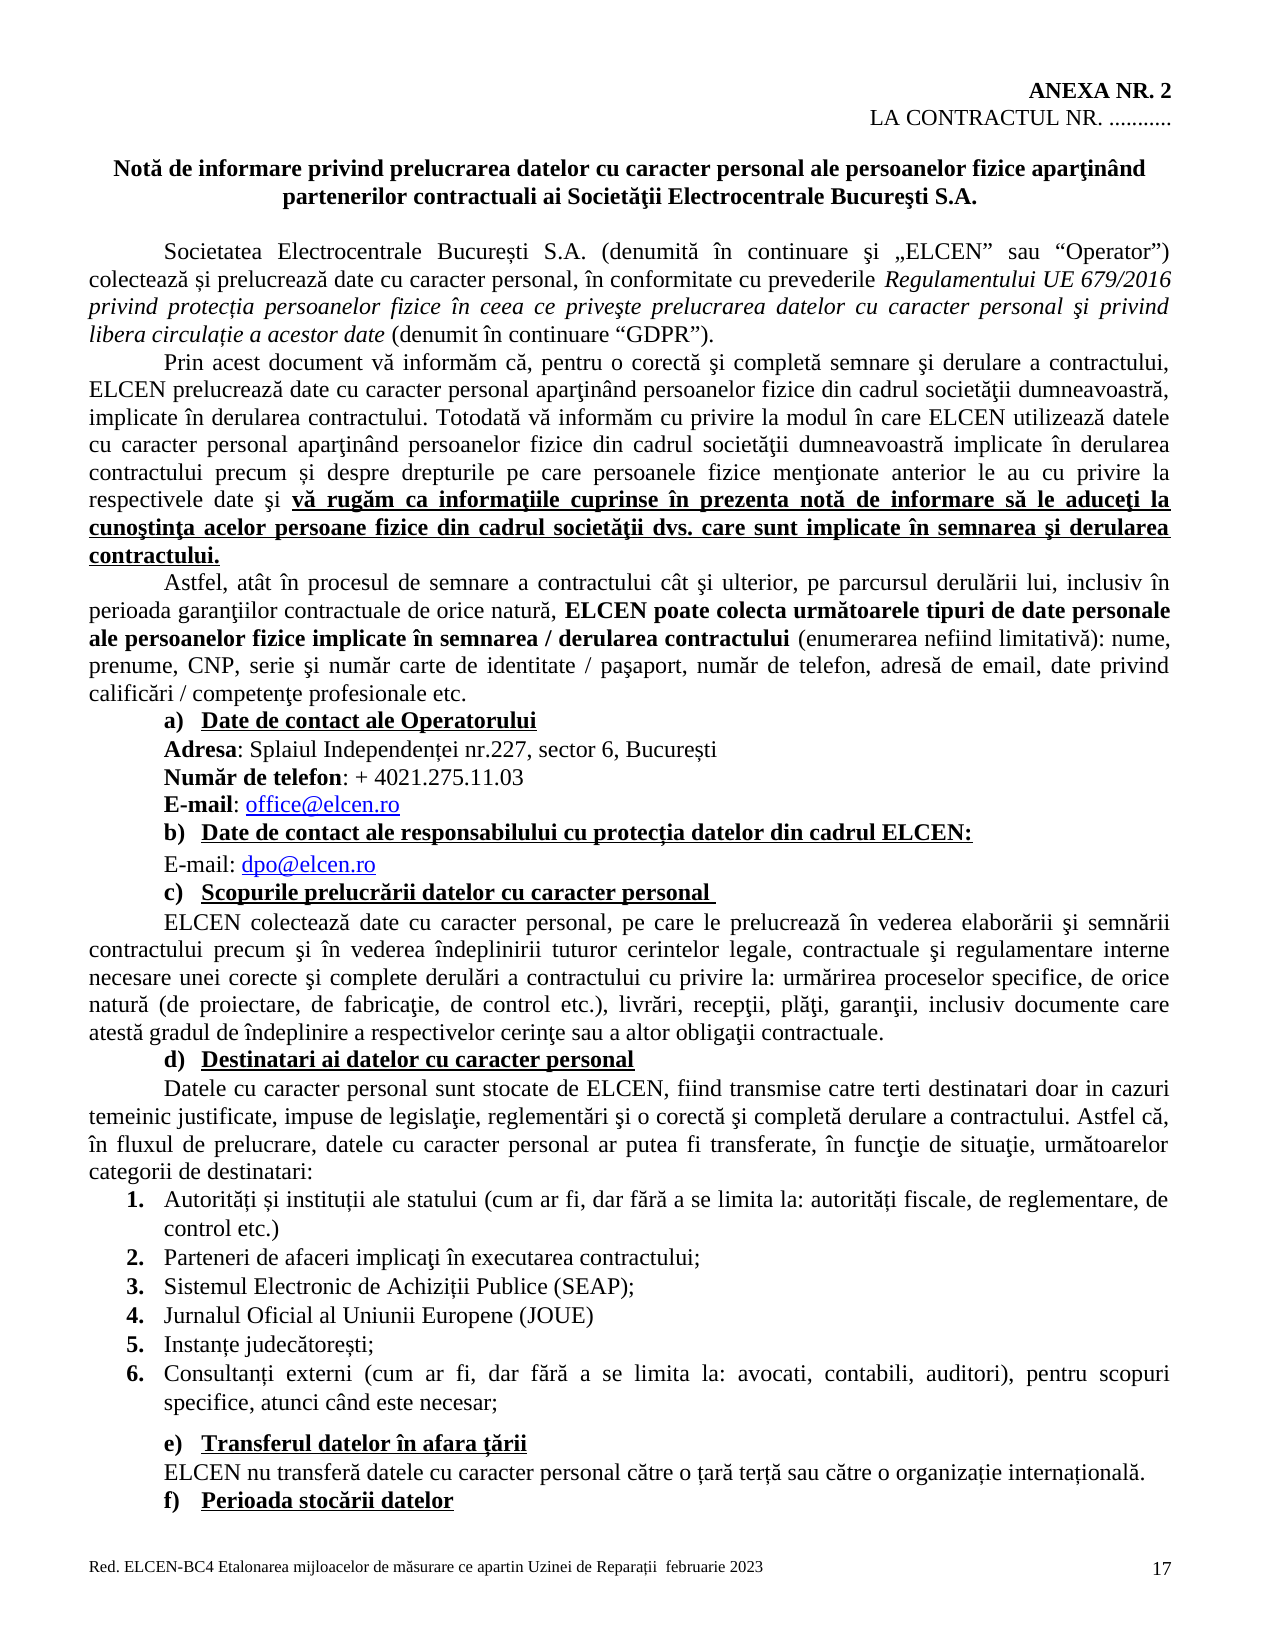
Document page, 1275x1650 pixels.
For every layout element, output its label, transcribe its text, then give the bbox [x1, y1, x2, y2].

list Instanțe judecătorești; [126, 1330, 1172, 1357]
list Sistemul Electronic de Achiziții Publice (SEAP); [126, 1272, 1172, 1299]
list Parteneri de afaceri implicaţi în executarea contractului; [126, 1243, 1172, 1270]
text Adresa: Splaiul Independenței nr.227, sector 6, București [89, 735, 1172, 763]
text ELCEN nu transferă datele cu caracter personal către o țară terță sau către o organizație internațională. [89, 1458, 1172, 1486]
text Datele cu caracter personal sunt stocate de ELCEN, fiind transmise catre terti destinatari doar in cazuri temeinic justificate, impuse de legislaţie, reglementări şi o corectă şi completă derulare a contractului. Astfel că, în fluxul de prelucrare, datele cu caracter personal ar putea fi transferate, în funcţie de situaţie, următoarelor categorii de destinatari: [89, 1074, 1172, 1185]
list Date de contact ale Operatorului [164, 706, 1172, 734]
text anexa nr. 2 [89, 77, 1172, 104]
text Societatea Electrocentrale București S.A. (denumită în continuare şi „ELCEN” sau “Operator”) colectează și prelucrează date cu caracter personal, în conformitate cu prevederile Regulamentului UE 679/2016 privind protecția persoanelor fizice în ceea ce priveşte prelucrarea datelor cu caracter personal şi privind libera circulație a acestor date (denumit în continuare “GDPR”). [89, 237, 1172, 347]
list Destinatari ai datelor cu caracter personal [164, 1046, 1172, 1073]
text E-mail: dpo@elcen.ro [89, 850, 1172, 877]
list Transferul datelor în afara țării [164, 1429, 1172, 1457]
text E-mail: office@elcen.ro [89, 791, 1172, 818]
list Autorități și instituții ale statului (cum ar fi, dar fără a se limita la: autorități fiscale, de reglementare, de control etc.) [126, 1185, 1172, 1241]
list Perioada stocării datelor [164, 1486, 1172, 1513]
list Jurnalul Oficial al Uniunii Europene (JOUE) [126, 1301, 1172, 1328]
text LA CONTRACTUL NR. ........... [89, 104, 1172, 130]
text Prin acest document vă informăm că, pentru o corectă şi completă semnare şi derulare a contractului, ELCEN prelucrează date cu caracter personal aparţinând persoanelor fizice din cadrul societăţii dumneavoastră, implicate în derularea contractului. Totodată vă informăm cu privire la modul în care ELCEN utilizează datele cu caracter personal aparţinând persoanelor fizice din cadrul societăţii dumneavoastră implicate în derularea contractului precum și despre drepturile pe care persoanele fizice menţionate anterior le au cu privire la respectivele date şi vă rugăm ca informaţiile cuprinse în prezenta notă de informare să le aduceţi la cunoştinţa acelor persoane fizice din cadrul societăţii dvs. care sunt implicate în semnarea şi derularea contractului. [89, 347, 1172, 568]
list Date de contact ale responsabilului cu protecția datelor din cadrul ELCEN: [164, 818, 1238, 846]
text Notă de informare privind prelucrarea datelor cu caracter personal ale persoanelor fizice aparţinând partenerilor contractuali ai Societăţii Electrocentrale Bucureşti S.A. [89, 154, 1172, 209]
list Scopurile prelucrării datelor cu caracter personal [164, 877, 1172, 906]
list Consultanți externi (cum ar fi, dar fără a se limita la: avocati, contabili, auditori), pentru scopuri specifice, atunci când este necesar; [126, 1359, 1172, 1415]
text Număr de telefon: + 4021.275.11.03 [89, 763, 1172, 791]
text ELCEN colectează date cu caracter personal, pe care le prelucrează în vederea elaborării şi semnării contractului precum şi în vederea îndeplinirii tuturor cerintelor legale, contractuale şi regulamentare interne necesare unei corecte şi complete derulări a contractului cu privire la: urmărirea proceselor specifice, de orice natură (de proiectare, de fabricaţie, de control etc.), livrări, recepţii, plăţi, garanţii, inclusiv documente care atestă gradul de îndeplinire a respectivelor cerinţe sau a altor obligaţii contractuale. [89, 907, 1172, 1046]
text Astfel, atât în procesul de semnare a contractului cât şi ulterior, pe parcursul derulării lui, inclusiv în perioada garanţiilor contractuale de orice natură, ELCEN poate colecta următoarele tipuri de date personale ale persoanelor fizice implicate în semnarea / derularea contractului (enumerarea nefiind limitativă): nume, prenume, CNP, serie şi număr carte de identitate / paşaport, număr de telefon, adresă de email, date privind calificări / competenţe profesionale etc. [89, 568, 1172, 706]
